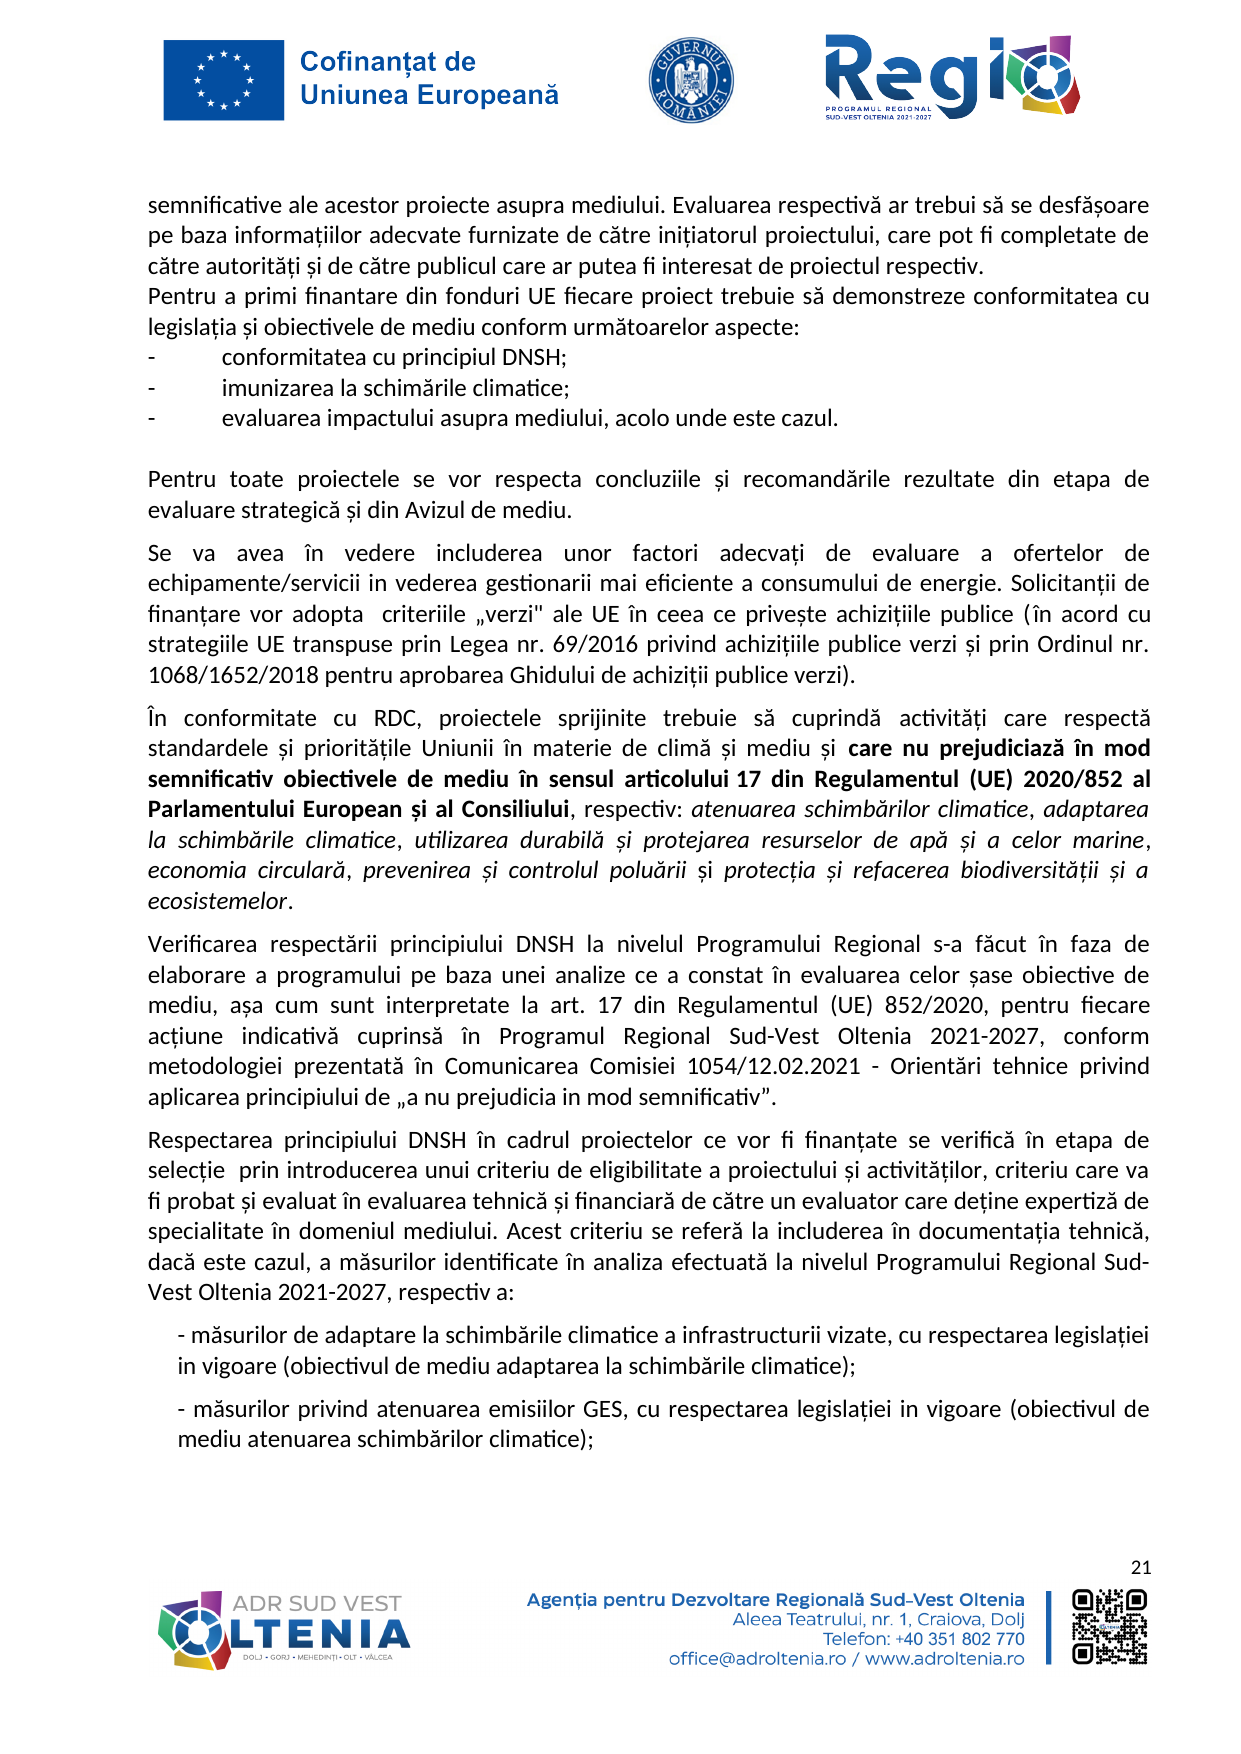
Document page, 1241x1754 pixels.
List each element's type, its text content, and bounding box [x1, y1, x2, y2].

text - măsurilor privind atenuarea emisiilor GES, cu respectarea legislației in vigoare (obiectivul de mediu atenuarea schimbărilor climatice); [177, 1393, 1152, 1454]
text Pentru toate proiectele se vor respecta concluziile și recomandările rezultate din etapa de evaluare strategică și din Avizul de mediu. [148, 463, 1152, 524]
text Respectarea principiului DNSH în cadrul proiectelor ce vor fi finanțate se verifică în etapa de selecție prin introducerea unui criteriu de eligibilitate a proiectului și activităților, criteriu care va fi probat și evaluat în evaluarea tehnică și financiară de către un evaluator care deține expertiză de specialitate în domeniul mediului. Acest criteriu se referă la includerea în documentația tehnică, dacă este cazul, a măsurilor identificate în analiza efectuată la nivelul Programului Regional Sud-Vest Oltenia 2021-2027, respectiv a: [148, 1124, 1152, 1307]
picture [148, 1579, 1152, 1677]
text Pentru a primi finantare din fonduri UE fiecare proiect trebuie să demonstreze conformitatea cu legislația și obiectivele de mediu conform următoarelor aspecte: [148, 280, 1152, 341]
text - conformitatea cu principiul DNSH; [148, 341, 1152, 372]
text Se va avea în vedere includerea unor factori adecvați de evaluare a ofertelor de echipamente/servicii in vederea gestionarii mai eficiente a consumului de energie. Solicitanții de finanțare vor adopta criteriile „verzi" ale UE în ceea ce privește achizițiile publice (în acord cu strategiile UE transpuse prin Legea nr. 69/2016 privind achizițiile publice verzi și prin Ordinul nr. 1068/1652/2018 pentru aprobarea Ghidului de achiziții publice verzi). [148, 537, 1152, 689]
picture [823, 33, 1082, 122]
text - evaluarea impactului asupra mediului, acolo unde este cazul. [148, 402, 1152, 433]
text - măsurilor de adaptare la schimbările climatice a infrastructurii vizate, cu respectarea legislației in vigoare (obiectivul de mediu adaptarea la schimbările climatice); [177, 1319, 1152, 1381]
text - imunizarea la schimările climatice; [148, 372, 1152, 402]
text Verificarea respectării principiului DNSH la nivelul Programului Regional s-a făcut în faza de elaborare a programului pe baza unei analize ce a constat în evaluarea celor șase obiective de mediu, așa cum sunt interpretate la art. 17 din Regulamentul (UE) 852/2020, pentru fiecare acțiune indicativă cuprinsă în Programul Regional Sud-Vest Oltenia 2021-2027, conform metodologiei prezentată în Comunicarea Comisiei 1054/12.02.2021 - Orientări tehnice privind aplicarea principiului de „a nu prejudicia in mod semnificativ”. [148, 928, 1152, 1111]
picture [645, 35, 739, 125]
text În conformitate cu RDC, proiectele sprijinite trebuie să cuprindă activități care respectă standardele și prioritățile Uniunii în materie de climă și mediu și care nu prejudiciază în mod semnificativ obiectivele de mediu în sensul articolului 17 din Regulamentul (UE) 2020/852 al Parlamentului European și al Consiliului, respectiv: atenuarea schimbărilor climatice, adaptarea la schimbările climatice, utilizarea durabilă și protejarea resurselor de apă și a celor marine, economia circulară, prevenirea și controlul poluării și protecția și refacerea biodiversității și a ecosistemelor. [293, 794, 1152, 916]
picture [158, 35, 561, 124]
